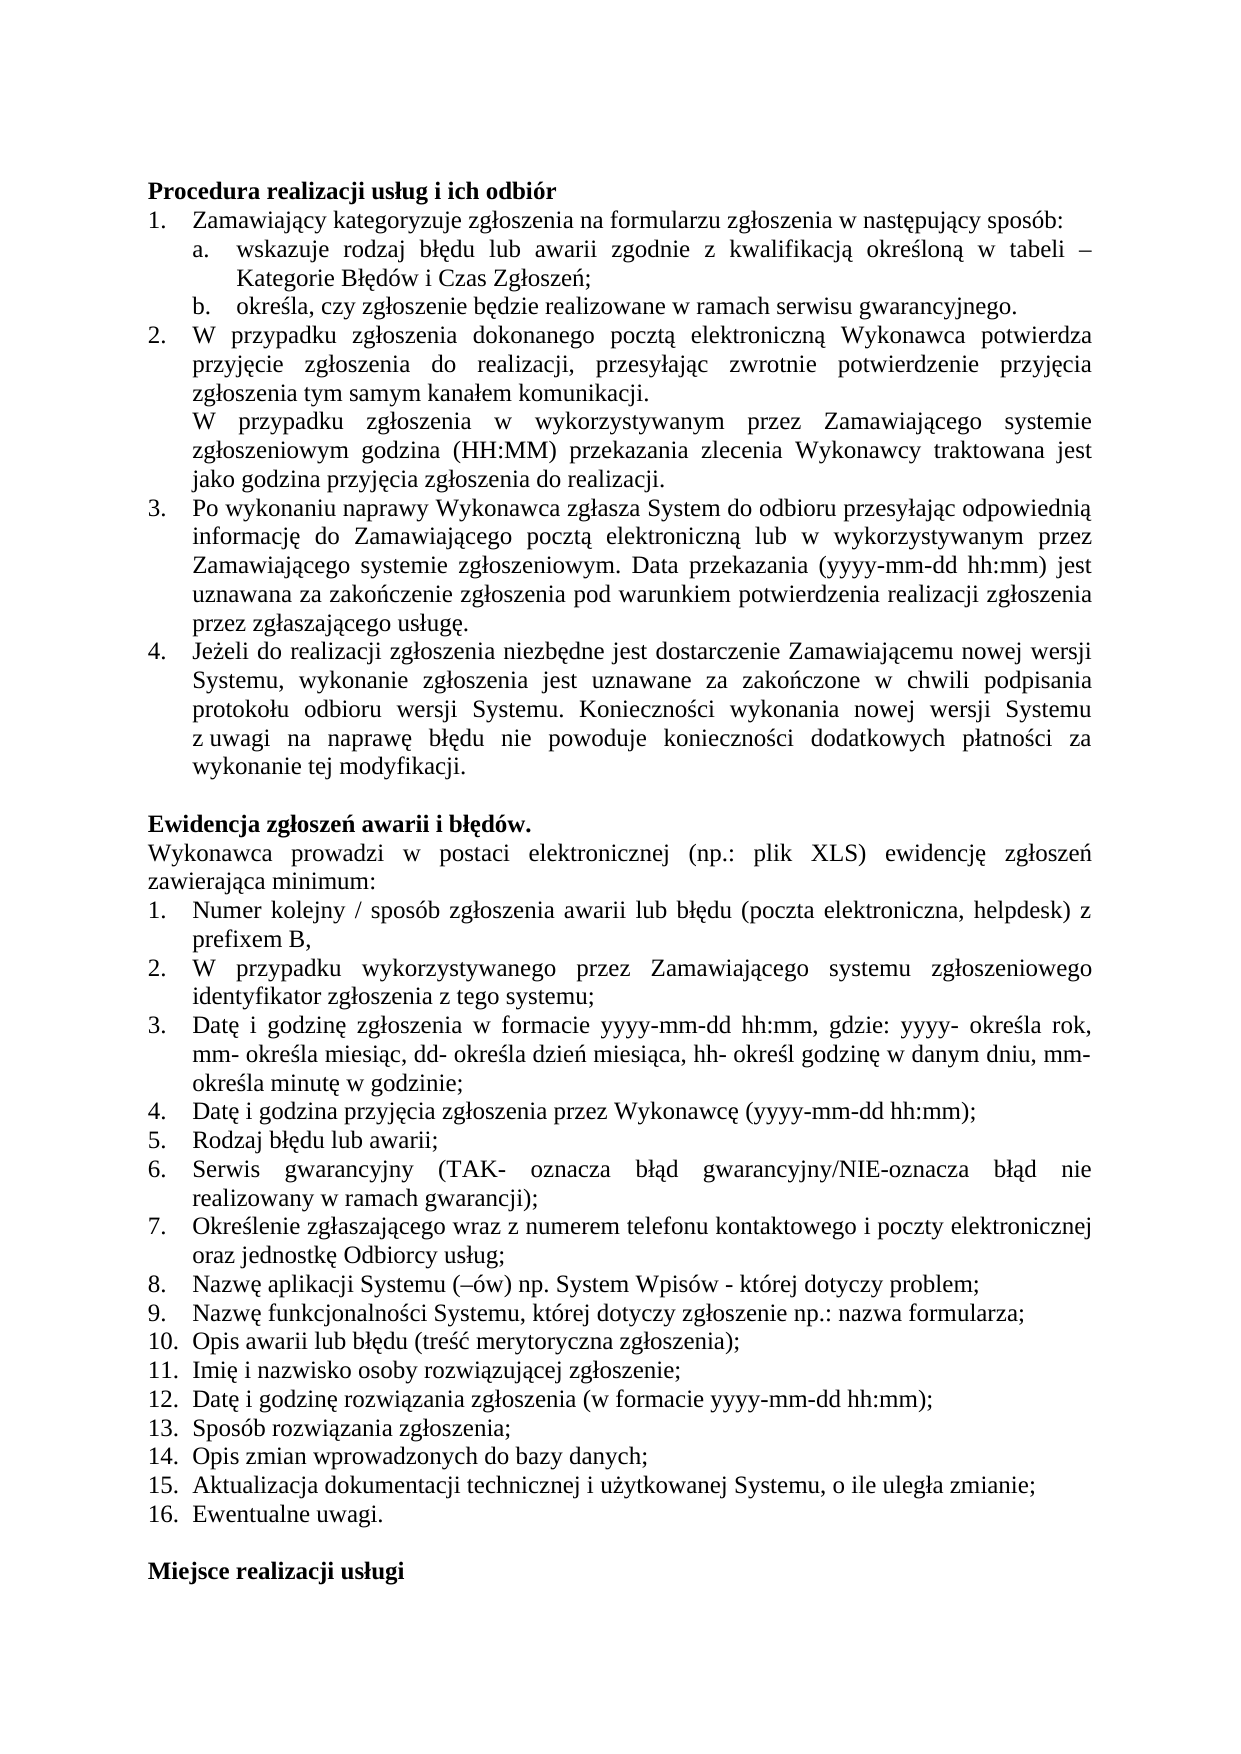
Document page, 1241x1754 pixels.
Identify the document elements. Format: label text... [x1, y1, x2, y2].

list Nazwę aplikacji Systemu (–ów) np. System Wpisów - której dotyczy problem; [148, 1269, 1093, 1298]
list W przypadku wykorzystywanego przez Zamawiającego systemu zgłoszeniowego identyfikator zgłoszenia z tego systemu; [148, 953, 1093, 1010]
list Datę i godzinę zgłoszenia w formacie yyyy-mm-dd hh:mm, gdzie: yyyy- określa rok, mm- określa miesiąc, dd- określa dzień miesiąca, hh- określ godzinę w danym dniu, mm- określa minutę w godzinie; [148, 1010, 1093, 1096]
list wskazuje rodzaj błędu lub awarii zgodnie z kwalifikacją określoną w tabeli – Kategorie Błędów i Czas Zgłoszeń; [192, 234, 1093, 291]
list Po wykonaniu naprawy Wykonawca zgłasza System do odbioru przesyłając odpowiednią informację do Zamawiającego pocztą elektroniczną lub w wykorzystywanym przez Zamawiającego systemie zgłoszeniowym. Data przekazania (yyyy-mm-dd hh:mm) jest uznawana za zakończenie zgłoszenia pod warunkiem potwierdzenia realizacji zgłoszenia przez zgłaszającego usługę. [148, 493, 1093, 636]
list określa, czy zgłoszenie będzie realizowane w ramach serwisu gwarancyjnego. [192, 291, 1093, 320]
list Serwis gwarancyjny (TAK- oznacza błąd gwarancyjny/NIE-oznacza błąd nie realizowany w ramach gwarancji); [148, 1154, 1093, 1211]
list Sposób rozwiązania zgłoszenia; [148, 1413, 1093, 1441]
list Aktualizacja dokumentacji technicznej i użytkowanej Systemu, o ile uległa zmianie; [148, 1470, 1093, 1499]
text Ewidencja zgłoszeń awarii i błędów. [148, 809, 1093, 838]
list Jeżeli do realizacji zgłoszenia niezbędne jest dostarczenie Zamawiającemu nowej wersji Systemu, wykonanie zgłoszenia jest uznawane za zakończone w chwili podpisania protokołu odbioru wersji Systemu. Konieczności wykonania nowej wersji Systemu z uwagi na naprawę błędu nie powoduje konieczności dodatkowych płatności za wykonanie tej modyfikacji. [148, 636, 1093, 780]
list Zamawiający kategoryzuje zgłoszenia na formularzu zgłoszenia w następujący sposób: [148, 205, 1093, 234]
list Opis awarii lub błędu (treść merytoryczna zgłoszenia); [148, 1326, 1093, 1355]
list Rodzaj błędu lub awarii; [148, 1125, 1093, 1154]
list Opis zmian wprowadzonych do bazy danych; [148, 1441, 1093, 1470]
list Numer kolejny / sposób zgłoszenia awarii lub błędu (poczta elektroniczna, helpdesk) z prefixem B, [148, 895, 1093, 953]
list Wykonawca prowadzi w postaci elektronicznej (np.: plik XLS) ewidencję zgłoszeń zawierająca minimum: [148, 838, 1093, 895]
list W przypadku zgłoszenia dokonanego pocztą elektroniczną Wykonawca potwierdza przyjęcie zgłoszenia do realizacji, przesyłając zwrotnie potwierdzenie przyjęcia zgłoszenia tym samym kanałem komunikacji. [148, 320, 1093, 406]
list W przypadku zgłoszenia w wykorzystywanym przez Zamawiającego systemie zgłoszeniowym godzina (HH:MM) przekazania zlecenia Wykonawcy traktowana jest jako godzina przyjęcia zgłoszenia do realizacji. [192, 406, 1093, 493]
text Miejsce realizacji usługi [148, 1556, 1093, 1585]
list Określenie zgłaszającego wraz z numerem telefonu kontaktowego i poczty elektronicznej oraz jednostkę Odbiorcy usług; [148, 1211, 1093, 1269]
list Imię i nazwisko osoby rozwiązującej zgłoszenie; [148, 1355, 1093, 1384]
list Datę i godzina przyjęcia zgłoszenia przez Wykonawcę (yyyy-mm-dd hh:mm); [148, 1096, 1093, 1125]
list Nazwę funkcjonalności Systemu, której dotyczy zgłoszenie np.: nazwa formularza; [148, 1298, 1093, 1326]
list Datę i godzinę rozwiązania zgłoszenia (w formacie yyyy-mm-dd hh:mm); [148, 1384, 1093, 1413]
text Procedura realizacji usług i ich odbiór [148, 176, 1093, 205]
list Ewentualne uwagi. [148, 1499, 1093, 1528]
